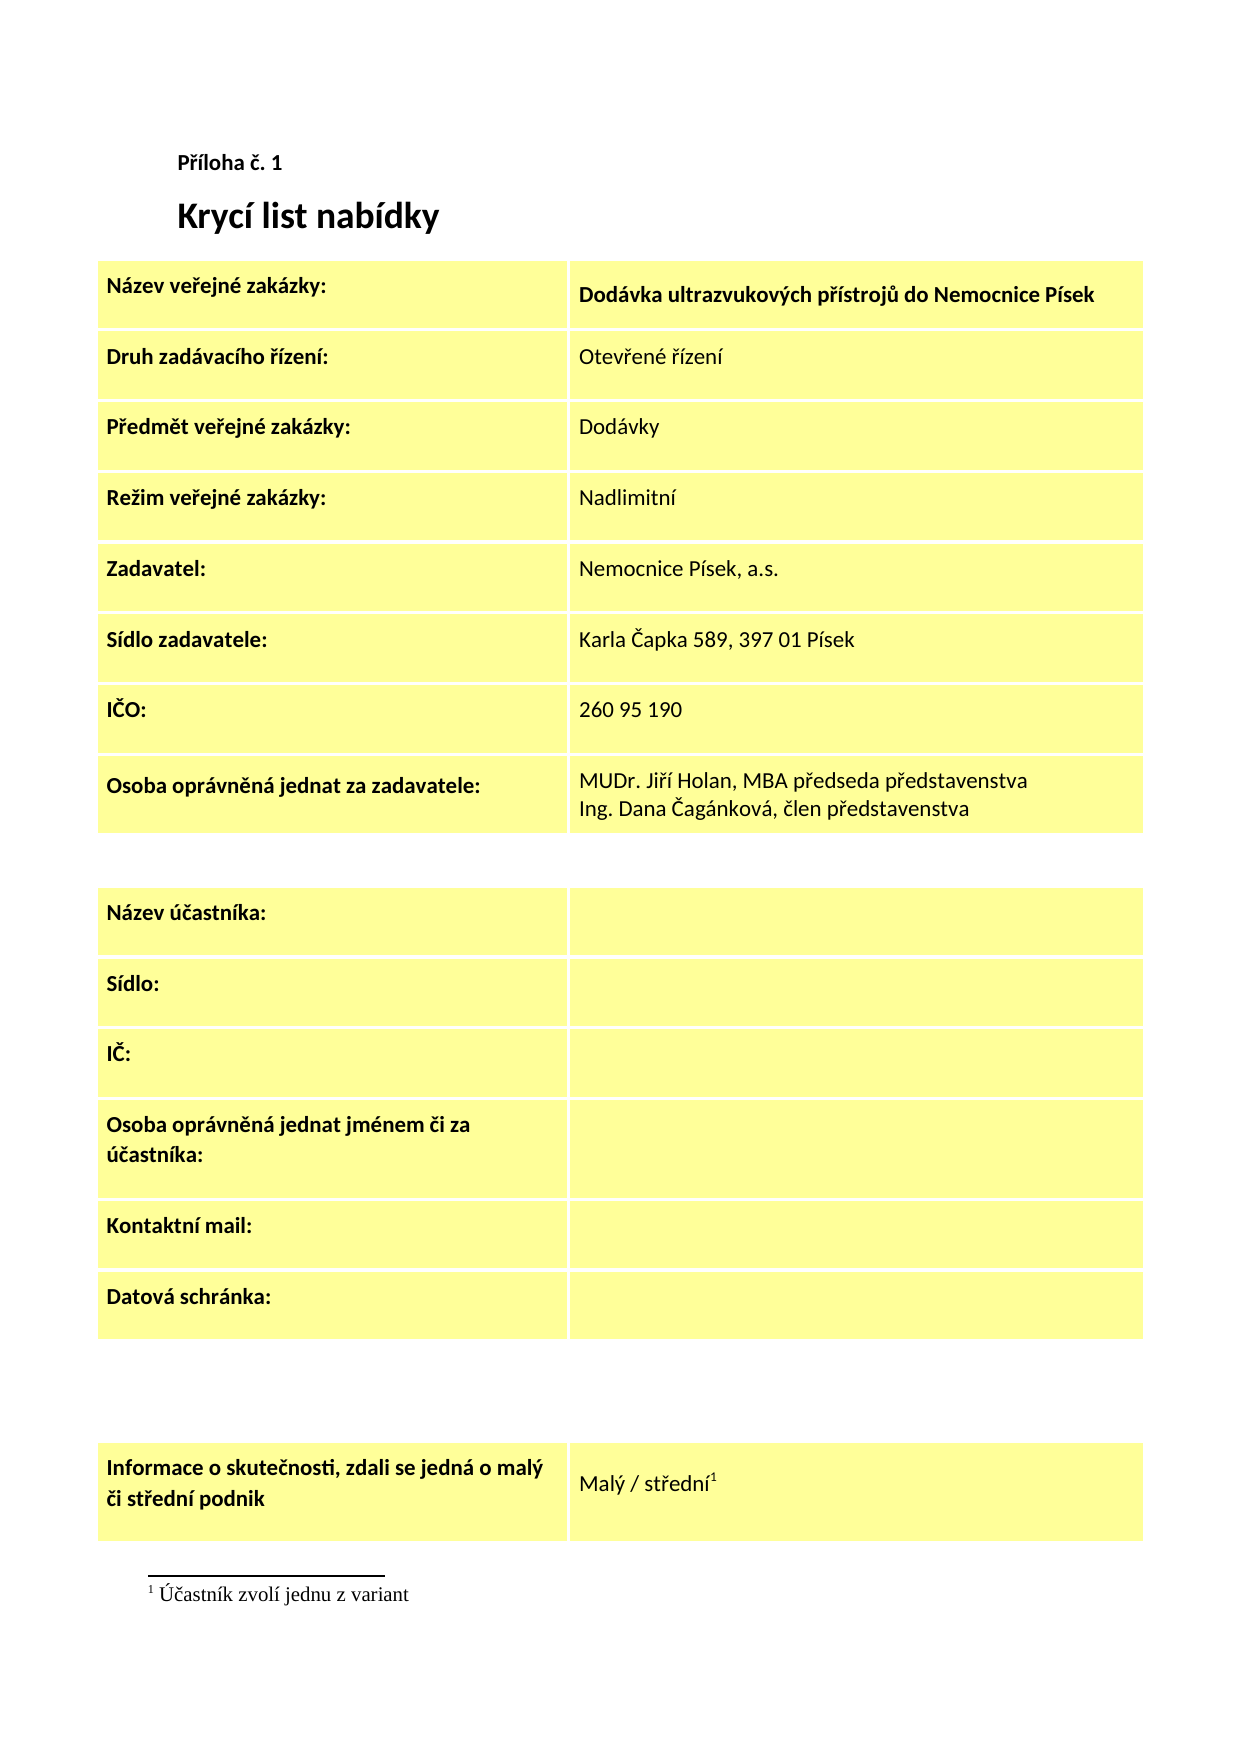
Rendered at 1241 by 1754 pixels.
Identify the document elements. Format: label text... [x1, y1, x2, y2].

table_cell Režim veřejné zakázky: [98, 473, 567, 540]
table_cell [570, 959, 1143, 1026]
table_cell Karla Čapka 589, 397 01 Písek [570, 614, 1143, 682]
table_cell Nemocnice Písek, a.s. [570, 544, 1143, 611]
table_cell Druh zadávacího řízení: [98, 331, 567, 399]
table_header Název veřejné zakázky: [98, 261, 567, 328]
table_cell Datová schránka: [98, 1272, 567, 1339]
table_cell Osoba oprávněná jednat za zadavatele: [98, 756, 567, 833]
table_cell [570, 1100, 1143, 1198]
table_cell [570, 1201, 1143, 1268]
table_cell 260 95 190 [570, 685, 1143, 753]
table_cell Dodávky [570, 402, 1143, 470]
table_cell IČ: [98, 1029, 567, 1097]
table_cell Nadlimitní [570, 473, 1143, 540]
table_cell [570, 1029, 1143, 1097]
table_cell Sídlo zadavatele: [98, 614, 567, 682]
table_cell Zadavatel: [98, 544, 567, 611]
table_cell Otevřené řízení [570, 331, 1143, 399]
table_cell Sídlo: [98, 959, 567, 1026]
table_cell IČO: [98, 685, 567, 753]
table_header Malý / střední [570, 1443, 1143, 1541]
table_cell Osoba oprávněná jednat jménem či za účastníka: [98, 1100, 567, 1198]
table_header Informace o skutečnosti, zdali se jedná o malý či střední podnik [98, 1443, 567, 1541]
table_cell [570, 1272, 1143, 1339]
table_header [570, 888, 1143, 955]
table_cell MUDr. Jiří Holan, MBA předseda představenstva Ing. Dana Čagánková, člen představenstva [570, 756, 1143, 833]
table_header Dodávka ultrazvukových přístrojů do Nemocnice Písek [570, 261, 1143, 328]
table_cell Kontaktní mail: [98, 1201, 567, 1268]
table_cell Předmět veřejné zakázky: [98, 402, 567, 470]
text Příloha č. 1 [177, 148, 1093, 176]
table_header Název účastníka: [98, 888, 567, 955]
text Krycí list nabídky [177, 192, 1093, 238]
